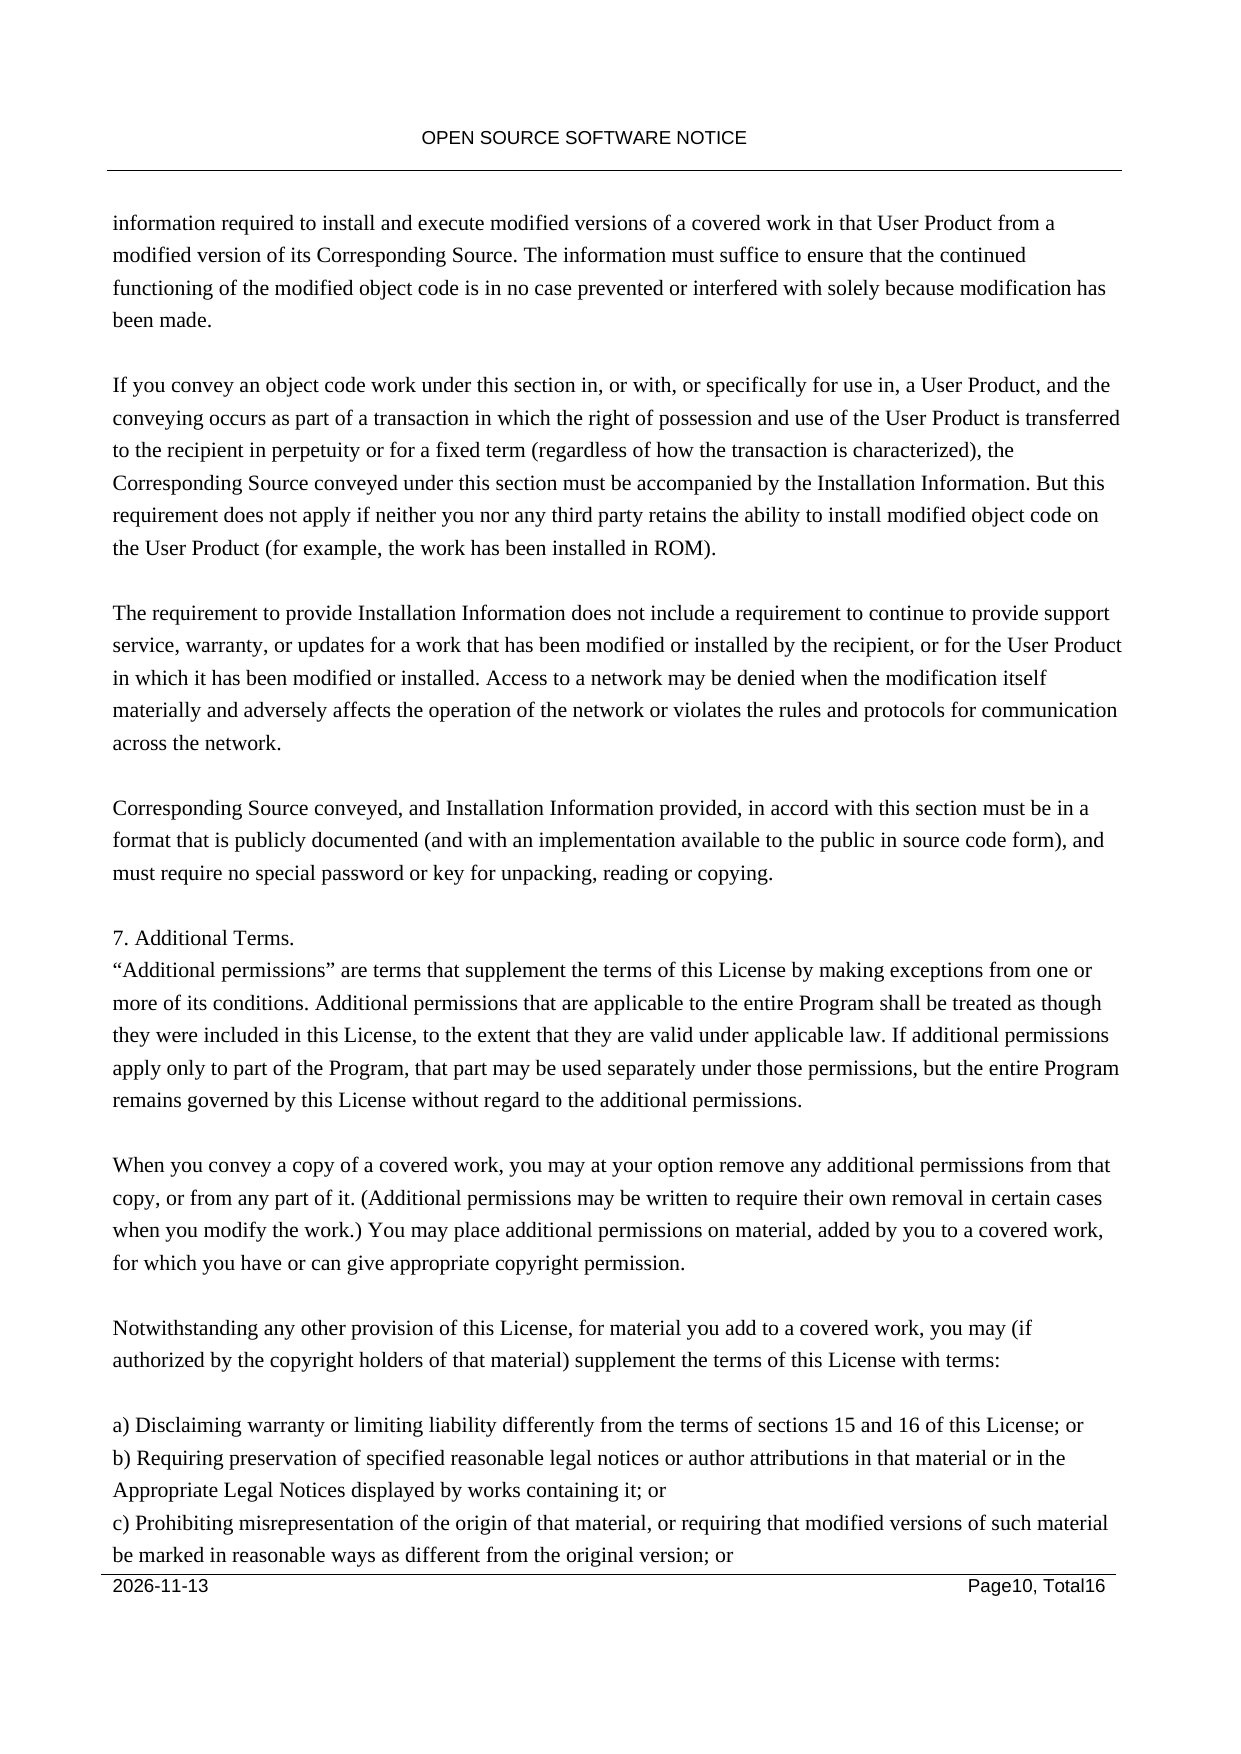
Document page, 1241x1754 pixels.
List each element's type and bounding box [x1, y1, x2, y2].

text [112, 206, 1128, 1571]
